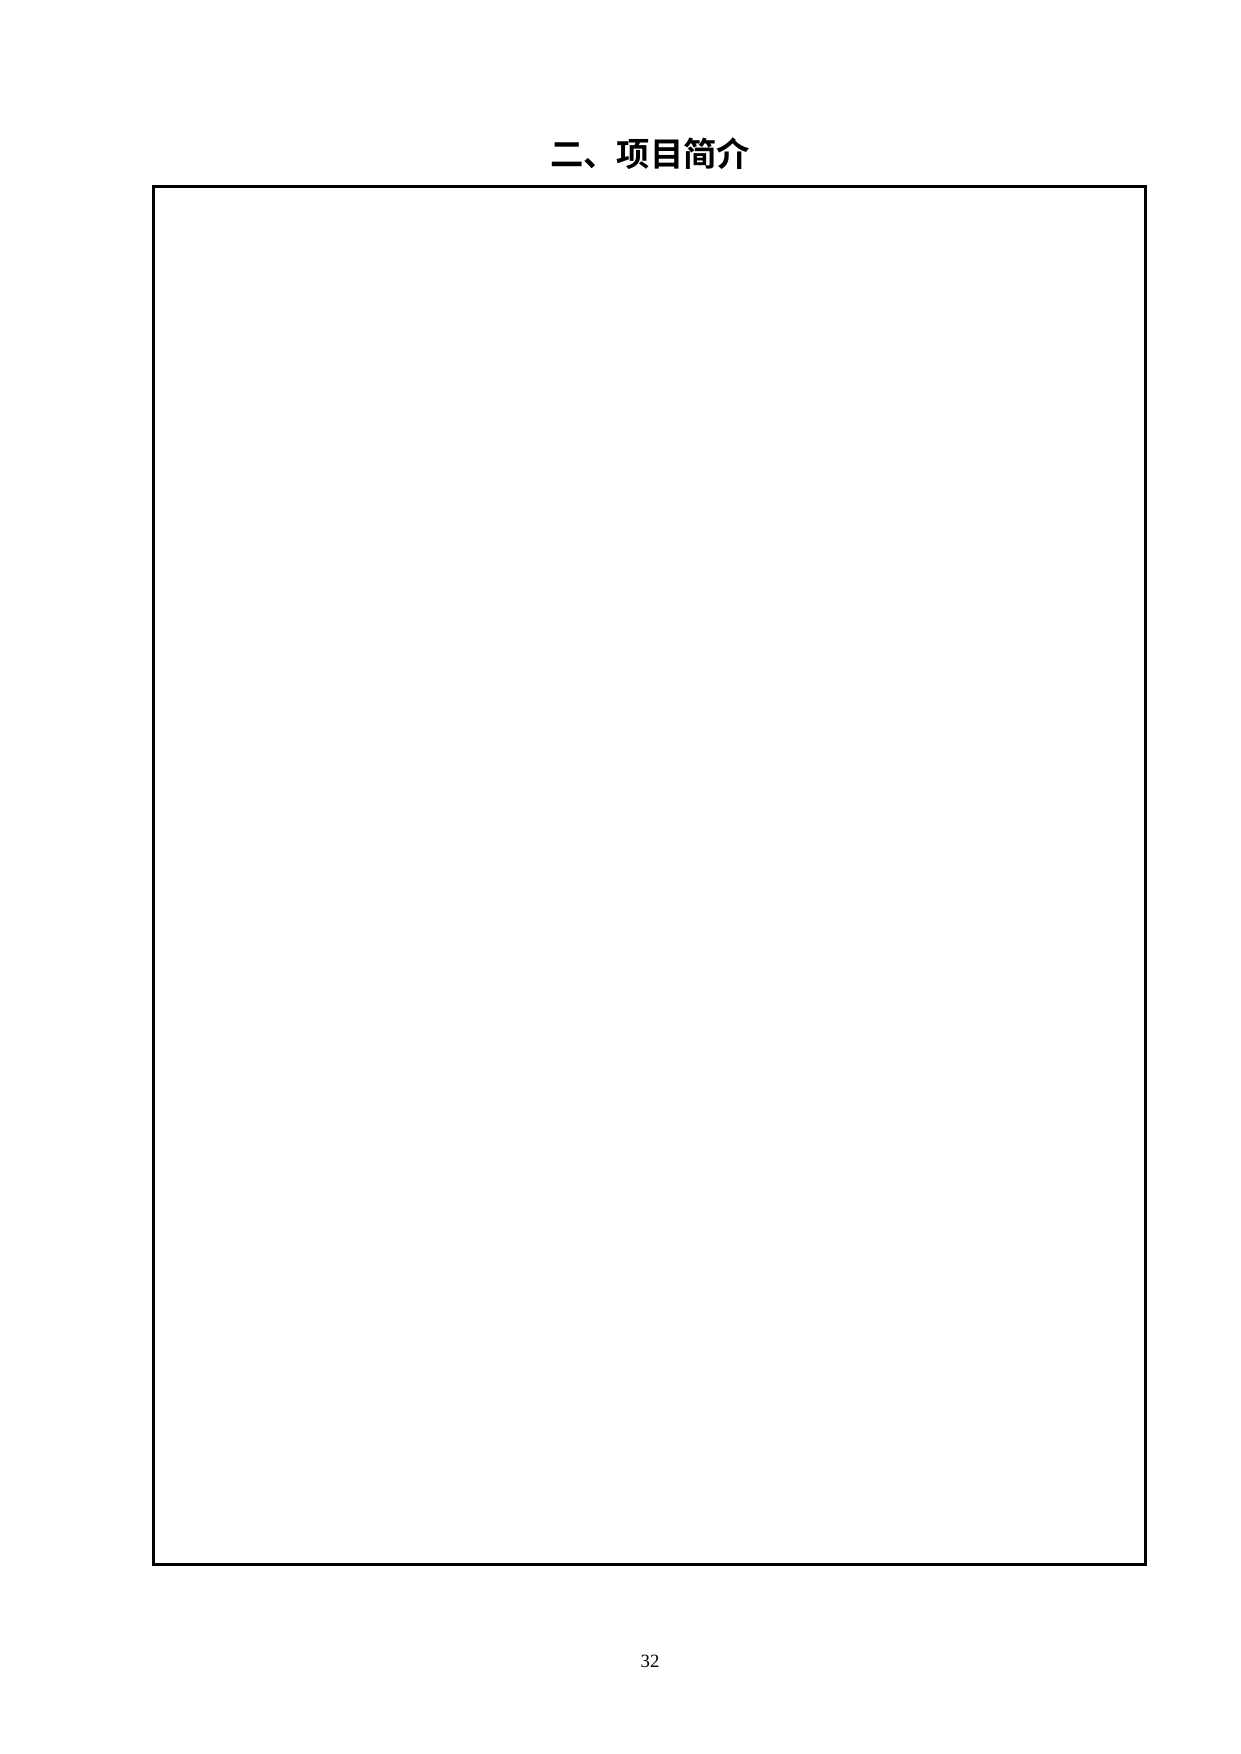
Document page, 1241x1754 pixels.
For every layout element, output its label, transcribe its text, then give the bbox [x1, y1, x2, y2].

table_header [155, 188, 1144, 1562]
subtitle 二、项目简介 [148, 119, 1152, 185]
